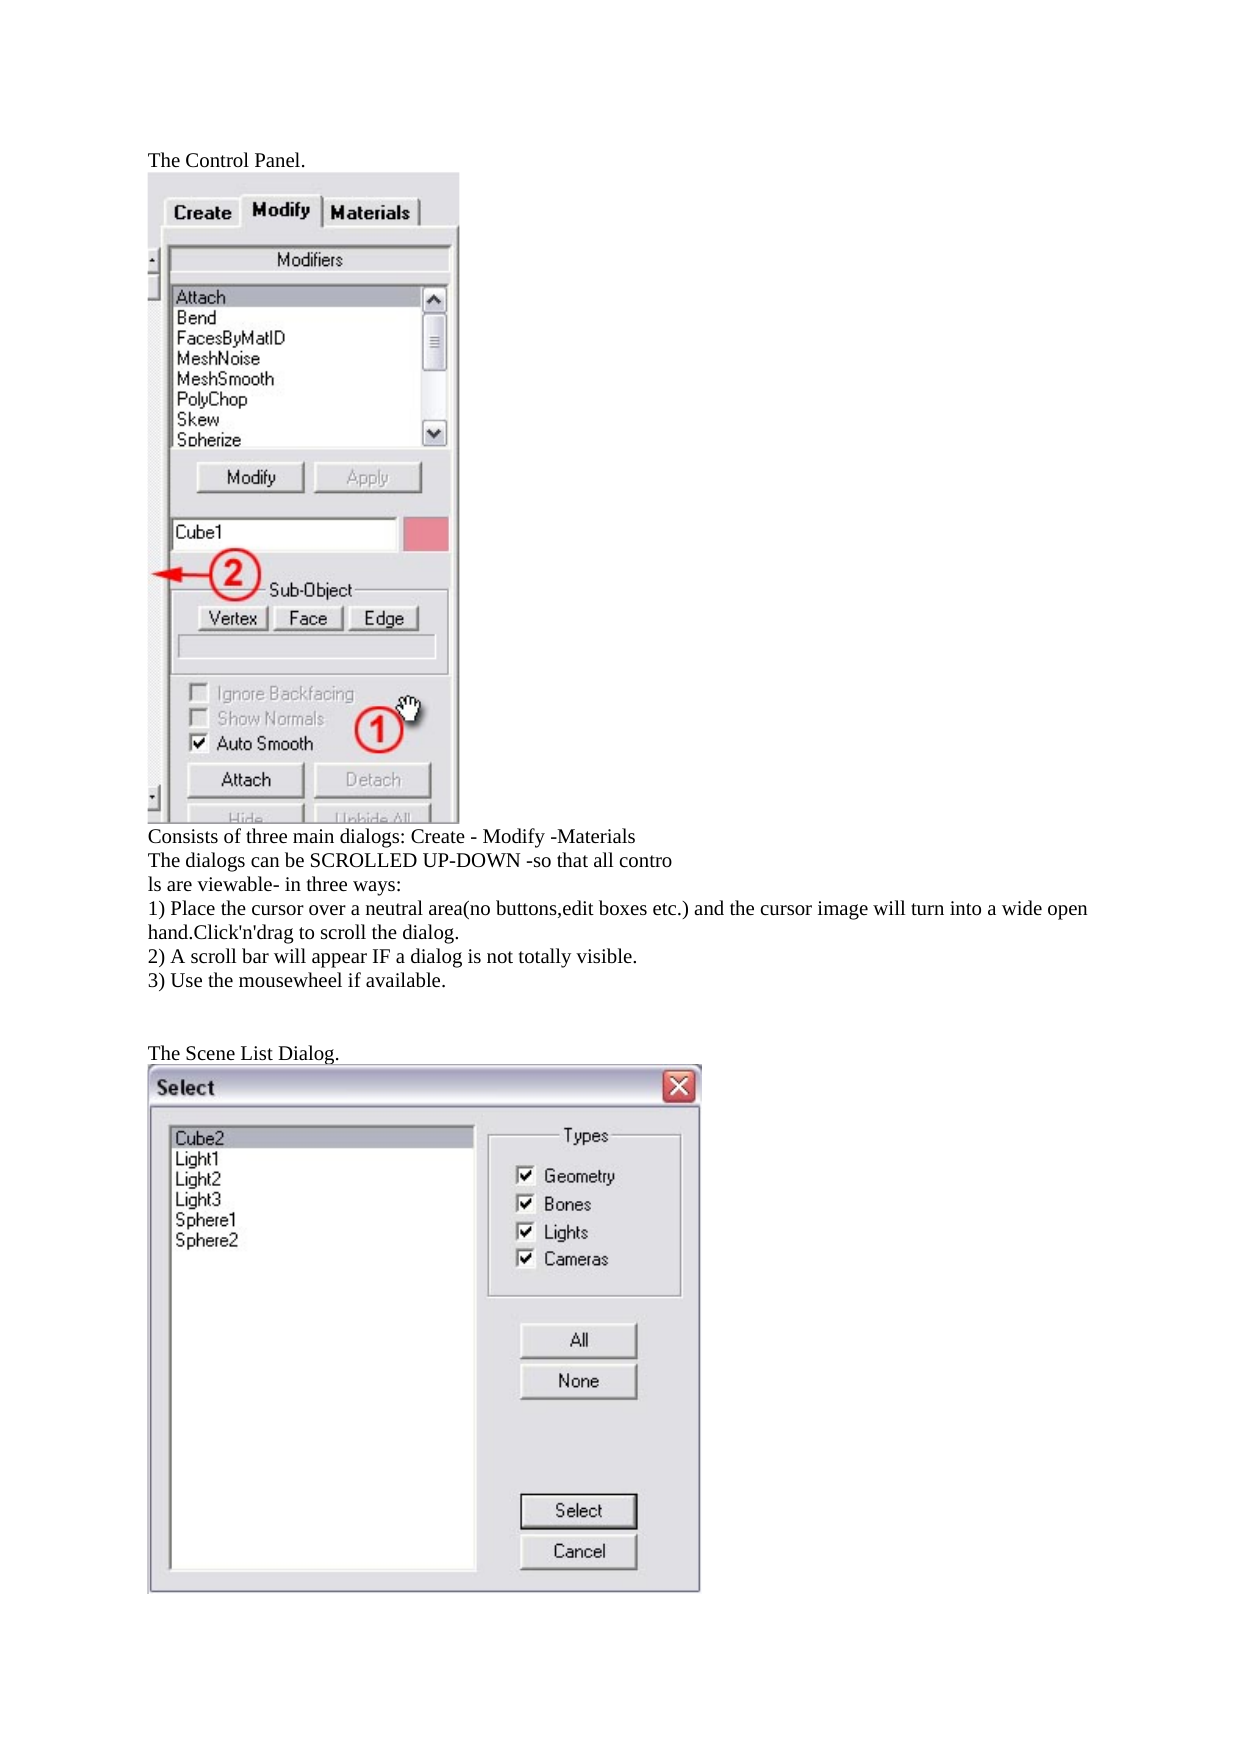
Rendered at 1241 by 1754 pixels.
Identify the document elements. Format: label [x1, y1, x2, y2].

text [148, 148, 1093, 1594]
picture [147, 1064, 702, 1594]
picture [147, 171, 460, 824]
